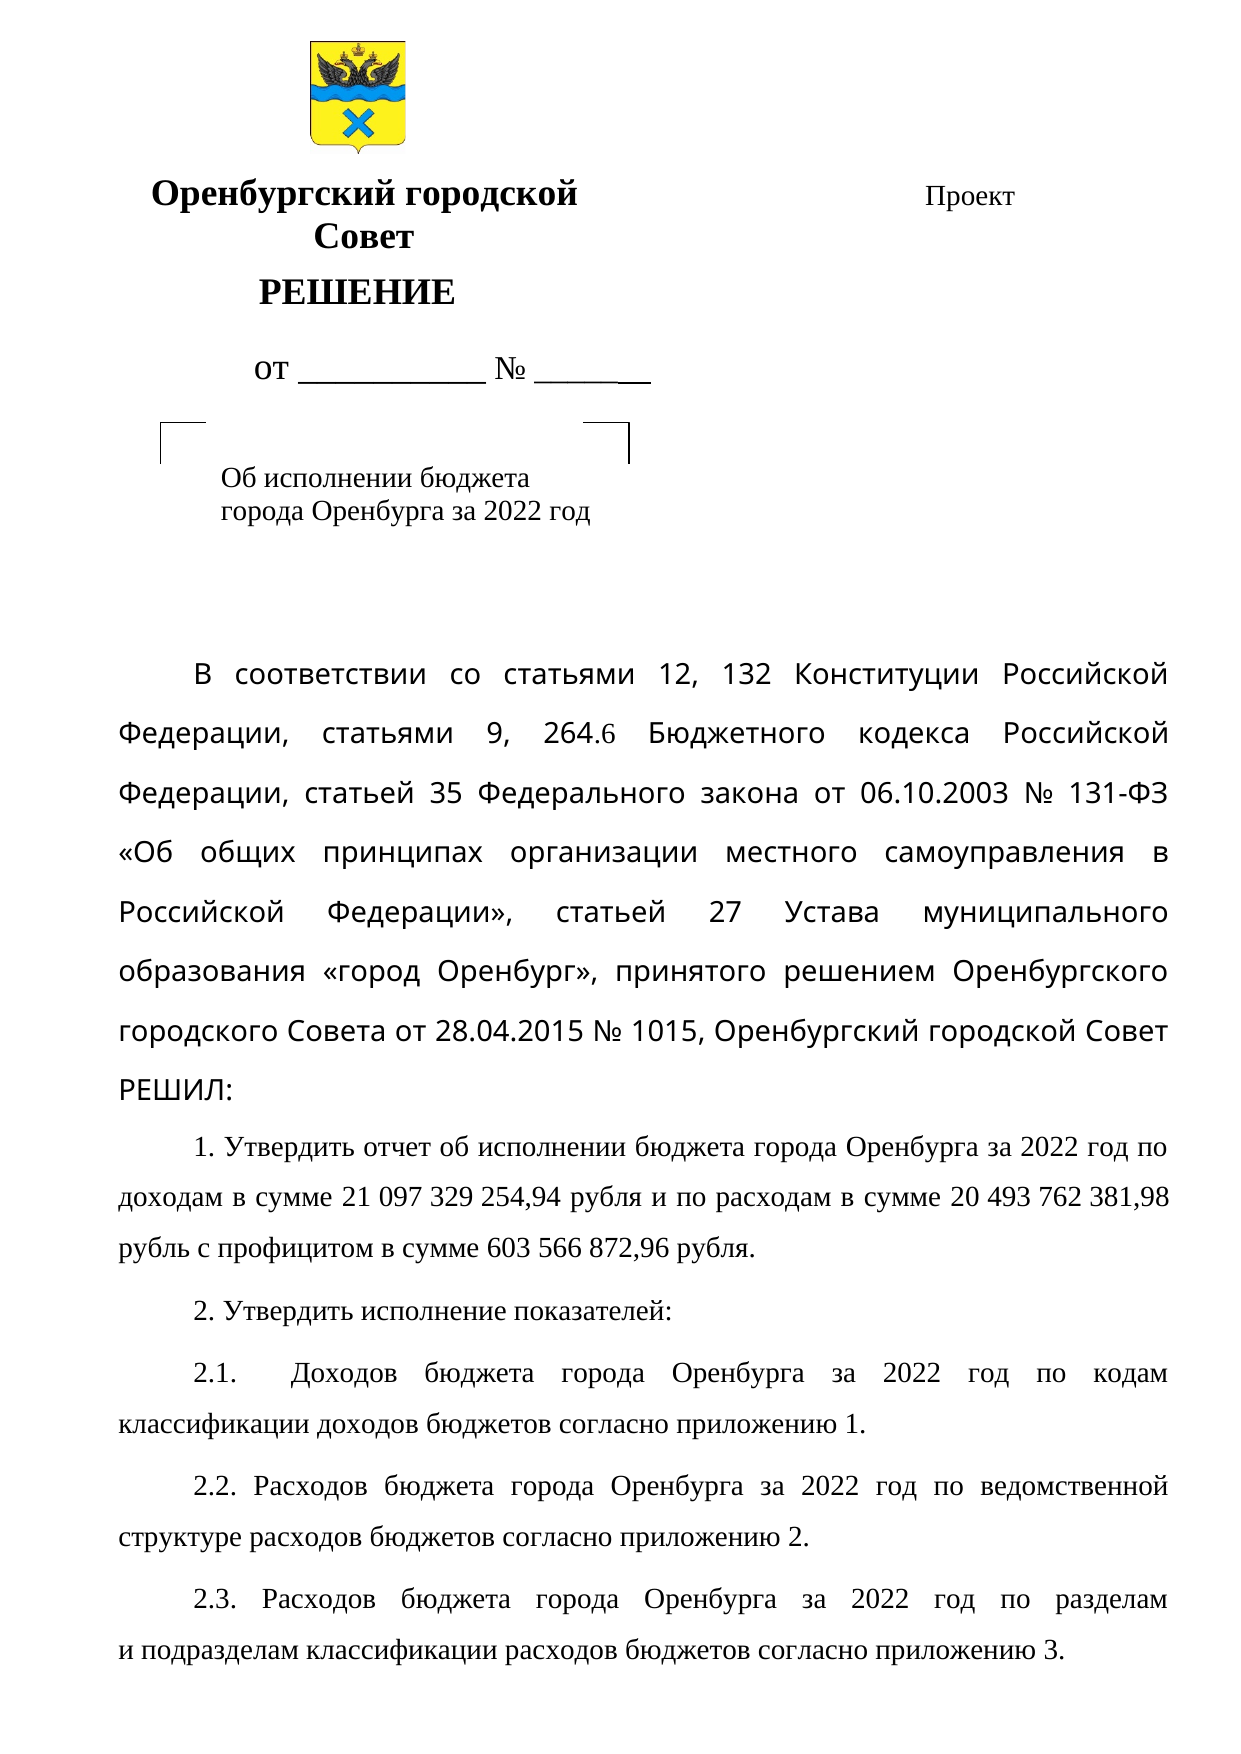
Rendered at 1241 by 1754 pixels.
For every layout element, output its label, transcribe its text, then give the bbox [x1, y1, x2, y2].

picture [310, 41, 406, 154]
text Оренбургский городской Проект [151, 171, 1169, 214]
text В соответствии со статьями 12, 132 Конституции Российской Федерации, статьями 9, 264.6 Бюджетного кодекса Российской Федерации, статьей 35 Федерального закона от 06.10.2003 № 131-ФЗ «Об общих принципах организации местного самоуправления в Российской Федерации», статьей 27 Устава муниципального образования «город Оренбург», принятого решением Оренбургского городского Совета от 28.04.2015 № 1015, Оренбургский городской Совет РЕШИЛ: [118, 653, 1169, 1109]
text Совет [268, 214, 1169, 257]
text 2.2. Расходов бюджета города Оренбурга за 2022 год по ведомственной структуре расходов бюджетов согласно приложению 2. [118, 1468, 1169, 1552]
text 1. Утвердить отчет об исполнении бюджета города Оренбурга за 2022 год по доходам в сумме 21 097 329 254,94 рубля и по расходам в сумме 20 493 762 381,98 рубль с профицитом в сумме 603 566 872,96 рубля. [118, 1129, 1169, 1263]
text 2. Утвердить исполнение показателей: [118, 1293, 1169, 1326]
text Об исполнении бюджета [118, 460, 1169, 493]
text 2.1. Доходов бюджета города Оренбурга за 2022 год по кодам классификации доходов бюджетов согласно приложению 1. [118, 1355, 1169, 1439]
text от __________ № _____ [151, 345, 1169, 388]
text 2.3. Расходов бюджета города Оренбурга за 2022 год по разделам и подразделам классификации расходов бюджетов согласно приложению 3. [118, 1582, 1169, 1666]
text города Оренбурга за 2022 год [118, 493, 1169, 527]
text РЕШЕНИЕ [240, 269, 1169, 313]
